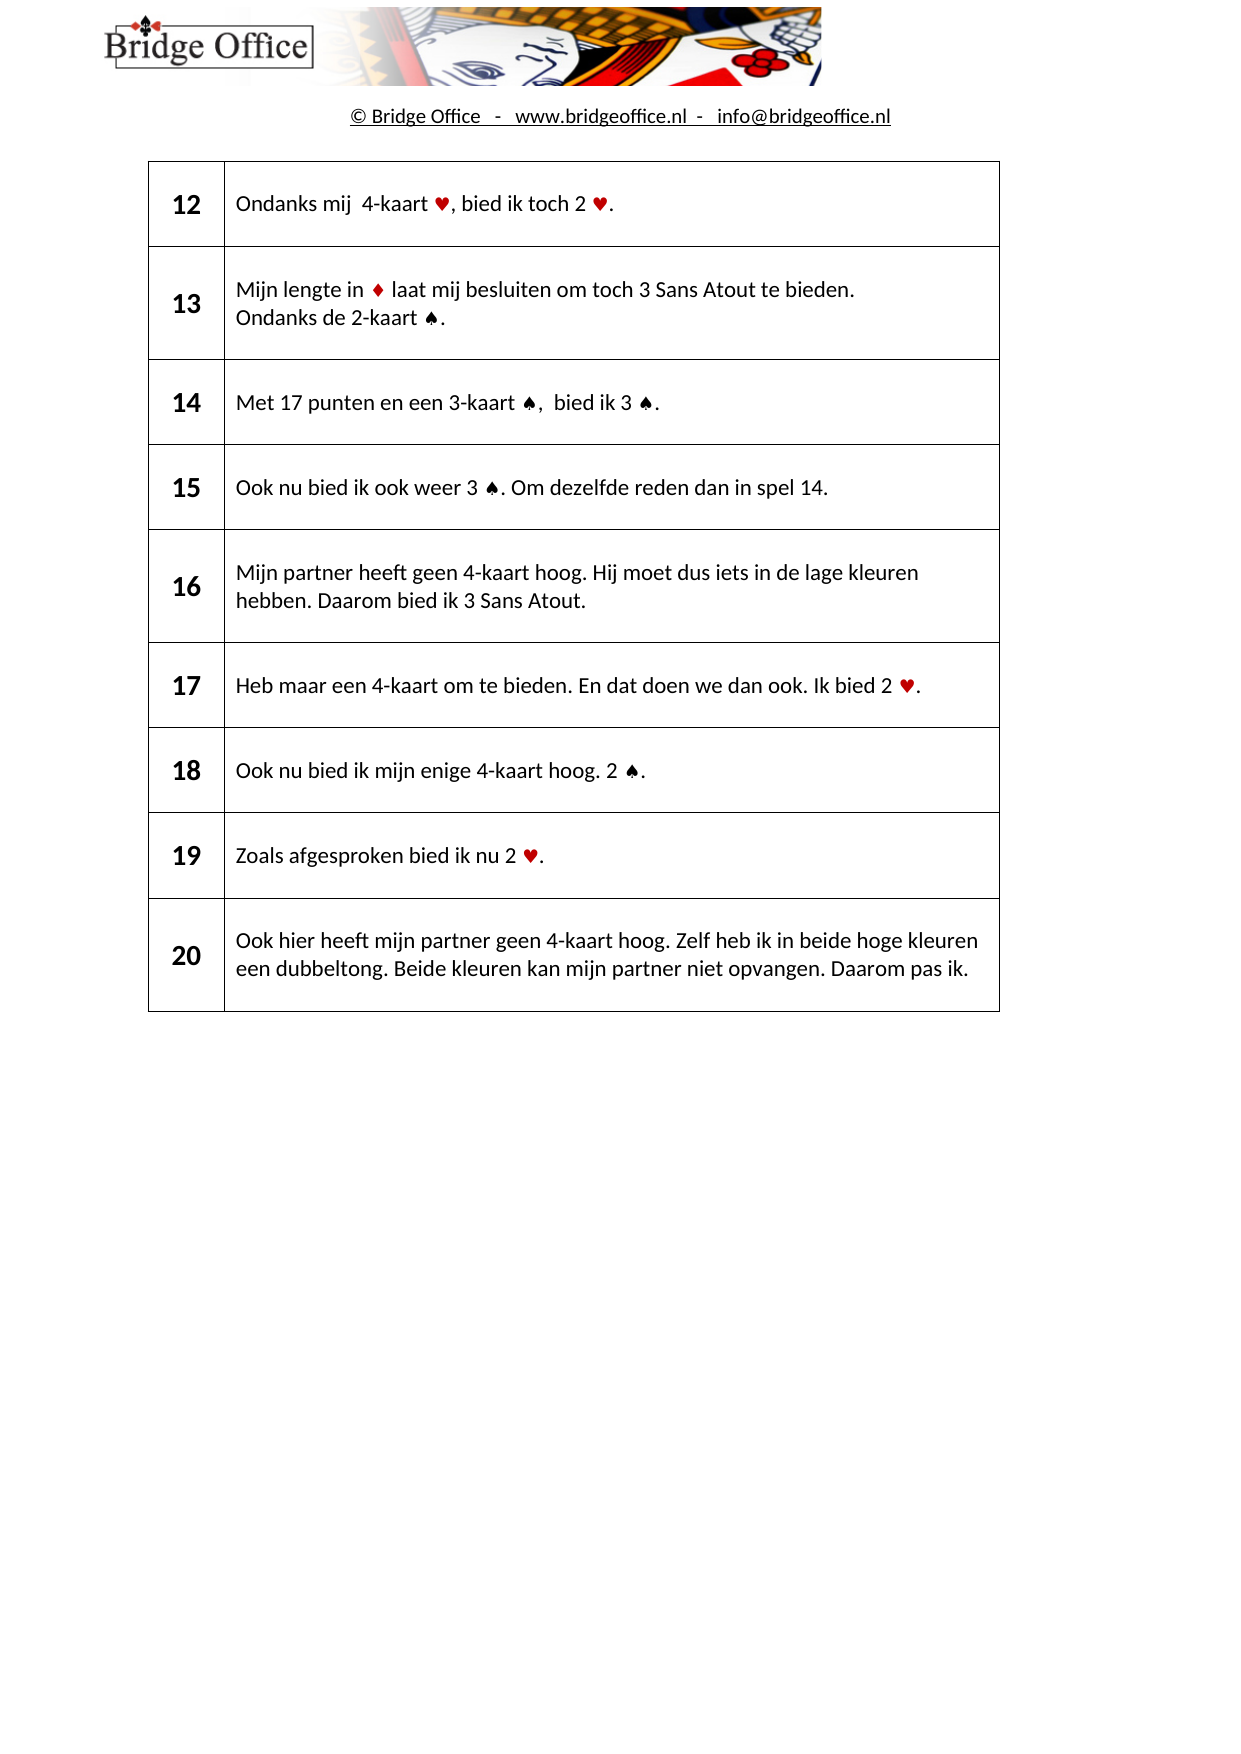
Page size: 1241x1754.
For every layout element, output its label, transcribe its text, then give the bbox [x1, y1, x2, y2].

table_cell Heb maar een 4-kaart om te bieden. En dat doen we dan ook. Ik bied 2 . [225, 643, 999, 727]
table_cell Mijn partner heeft geen 4-kaart hoog. Hij moet dus iets in de lage kleuren hebben. Daarom bied ik 3 Sans Atout. [225, 530, 999, 642]
table_cell Ook nu bied ik ook weer 3 . Om dezelfde reden dan in spel 14. [225, 445, 999, 529]
table_cell Met 17 punten en een 3-kaart , bied ik 3 . [225, 360, 999, 444]
table_cell 12 [149, 162, 224, 246]
table_cell 15 [149, 445, 224, 529]
table_cell Ook hier heeft mijn partner geen 4-kaart hoog. Zelf heb ik in beide hoge kleuren een dubbeltong. Beide kleuren kan mijn partner niet opvangen. Daarom pas ik. [225, 899, 999, 1011]
table_cell Ook nu bied ik mijn enige 4-kaart hoog. 2 . [225, 728, 999, 812]
table_cell 14 [149, 360, 224, 444]
table_cell Mijn lengte in laat mij besluiten om toch 3 Sans Atout te bieden. Ondanks de 2-kaart . [225, 247, 999, 359]
table_cell Zoals afgesproken bied ik nu 2 . [225, 813, 999, 897]
picture [77, 7, 821, 85]
table_cell 20 [149, 899, 224, 1011]
table_cell 16 [149, 530, 224, 642]
table_cell 17 [149, 643, 224, 727]
table_cell 18 [149, 728, 224, 812]
table_cell Ondanks mij 4-kaart , bied ik toch 2 . [225, 162, 999, 246]
table_cell 19 [149, 813, 224, 897]
table_cell 13 [149, 247, 224, 359]
